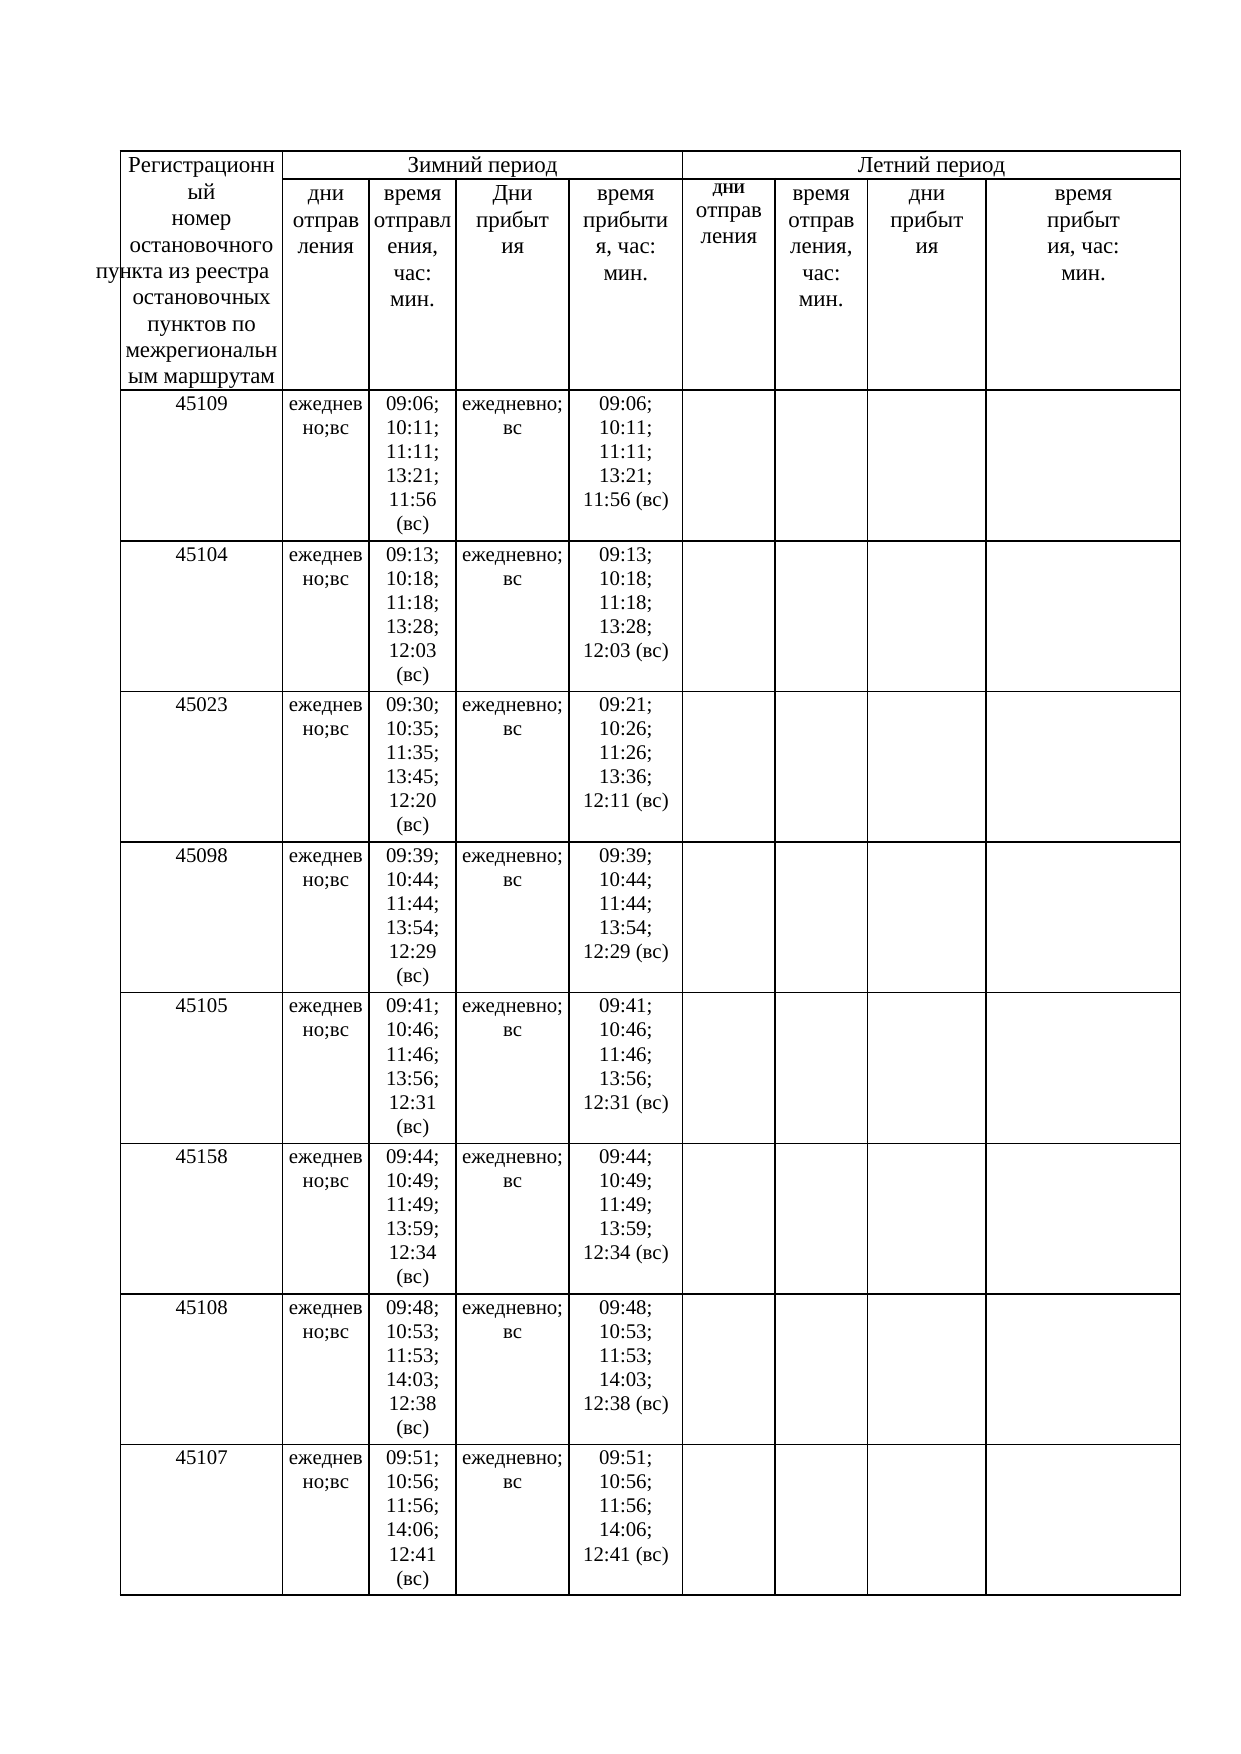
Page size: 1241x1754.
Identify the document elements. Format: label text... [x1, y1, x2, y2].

table_cell 09:30; 10:35; 11:35; 13:45; 12:20 (вс) [370, 692, 455, 841]
table_cell 45108 [121, 1295, 282, 1444]
table_cell 09:13; 10:18; 11:18; 13:28; 12:03 (вс) [370, 542, 455, 691]
table_cell [868, 1445, 985, 1594]
table_cell ДНИ отправ ления [683, 180, 774, 389]
table_cell 45098 [121, 843, 282, 992]
table_cell [987, 391, 1180, 540]
table_cell [987, 542, 1180, 691]
table_cell ежедневно;вс [283, 542, 368, 691]
table_cell 09:13; 10:18; 11:18; 13:28; 12:03 (вс) [570, 542, 682, 691]
table_cell [868, 391, 985, 540]
table_cell дни прибыт ия [868, 180, 985, 389]
table_cell 45105 [121, 993, 282, 1142]
table_header Регистрационный номер остановочного пункта из реестра остановочных пунктов по межрегиональным маршрутам регулярных перевозок [121, 152, 282, 389]
table_cell 45023 [121, 692, 282, 841]
table_cell ежедневно;вс [457, 692, 568, 841]
table_cell [987, 692, 1180, 841]
table_cell 09:06; 10:11; 11:11; 13:21; 11:56 (вс) [370, 391, 455, 540]
table_cell 09:39; 10:44; 11:44; 13:54; 12:29 (вс) [570, 843, 682, 992]
table_cell [683, 1295, 774, 1444]
table_cell время отправл ения, час: мин. [370, 180, 455, 389]
table_cell 45104 [121, 542, 282, 691]
table_cell 09:51; 10:56; 11:56; 14:06; 12:41 (вс) [570, 1445, 682, 1594]
table_cell [868, 542, 985, 691]
table_cell ежедневно;вс [457, 1144, 568, 1293]
table_cell 09:06; 10:11; 11:11; 13:21; 11:56 (вс) [570, 391, 682, 540]
table_cell 09:41; 10:46; 11:46; 13:56; 12:31 (вс) [370, 993, 455, 1142]
table_cell 09:44; 10:49; 11:49; 13:59; 12:34 (вс) [370, 1144, 455, 1293]
table_cell ежедневно;вс [283, 391, 368, 540]
table_cell [776, 542, 867, 691]
table_cell [868, 1295, 985, 1444]
table_cell [683, 542, 774, 691]
table_cell ежедневно;вс [457, 1445, 568, 1594]
table_cell 09:48; 10:53; 11:53; 14:03; 12:38 (вс) [570, 1295, 682, 1444]
table_cell ежедневно;вс [457, 993, 568, 1142]
table_cell [987, 993, 1180, 1142]
table_cell ежедневно;вс [457, 391, 568, 540]
table_cell [776, 391, 867, 540]
table_cell [776, 1144, 867, 1293]
table_cell [987, 843, 1180, 992]
table_cell ежедневно;вс [457, 1295, 568, 1444]
table_cell [987, 1295, 1180, 1444]
table_cell [868, 1144, 985, 1293]
table_cell [683, 1445, 774, 1594]
table_header Летний период [683, 152, 1180, 178]
table_cell [776, 993, 867, 1142]
table_cell [987, 1445, 1180, 1594]
table_cell ежедневно;вс [283, 993, 368, 1142]
table_cell 09:21; 10:26; 11:26; 13:36; 12:11 (вс) [570, 692, 682, 841]
table_cell [868, 993, 985, 1142]
table_cell ежедневно;вс [457, 542, 568, 691]
table_cell ежедневно;вс [283, 1295, 368, 1444]
table_cell [868, 843, 985, 992]
table_cell 09:48; 10:53; 11:53; 14:03; 12:38 (вс) [370, 1295, 455, 1444]
table_cell [683, 993, 774, 1142]
table_cell ежедневно;вс [283, 692, 368, 841]
table_cell [868, 692, 985, 841]
table_cell дни отправ ления [283, 180, 368, 389]
table_cell ежедневно;вс [283, 1144, 368, 1293]
table_cell [776, 843, 867, 992]
table_cell 09:51; 10:56; 11:56; 14:06; 12:41 (вс) [370, 1445, 455, 1594]
table_cell ежедневно;вс [283, 843, 368, 992]
table_cell 09:41; 10:46; 11:46; 13:56; 12:31 (вс) [570, 993, 682, 1142]
table_header Зимний период [283, 152, 682, 178]
table_cell [776, 1295, 867, 1444]
table_cell [683, 692, 774, 841]
table_cell 45158 [121, 1144, 282, 1293]
table_cell [683, 843, 774, 992]
table_cell ежедневно;вс [283, 1445, 368, 1594]
table_cell Дни прибыт ия [457, 180, 568, 389]
table_cell ежедневно;вс [457, 843, 568, 992]
table_cell [776, 1445, 867, 1594]
table_cell [776, 692, 867, 841]
table_cell 09:39; 10:44; 11:44; 13:54; 12:29 (вс) [370, 843, 455, 992]
table_cell [987, 1144, 1180, 1293]
table_cell 45109 [121, 391, 282, 540]
table_cell 09:44; 10:49; 11:49; 13:59; 12:34 (вс) [570, 1144, 682, 1293]
table_cell [683, 1144, 774, 1293]
table_cell время отправ ления, час: мин. [776, 180, 867, 389]
table_cell 45107 [121, 1445, 282, 1594]
table_cell [683, 391, 774, 540]
table_cell время прибыти я, час: мин. [570, 180, 682, 389]
table_cell время прибыт ия, час: мин. [987, 180, 1180, 389]
